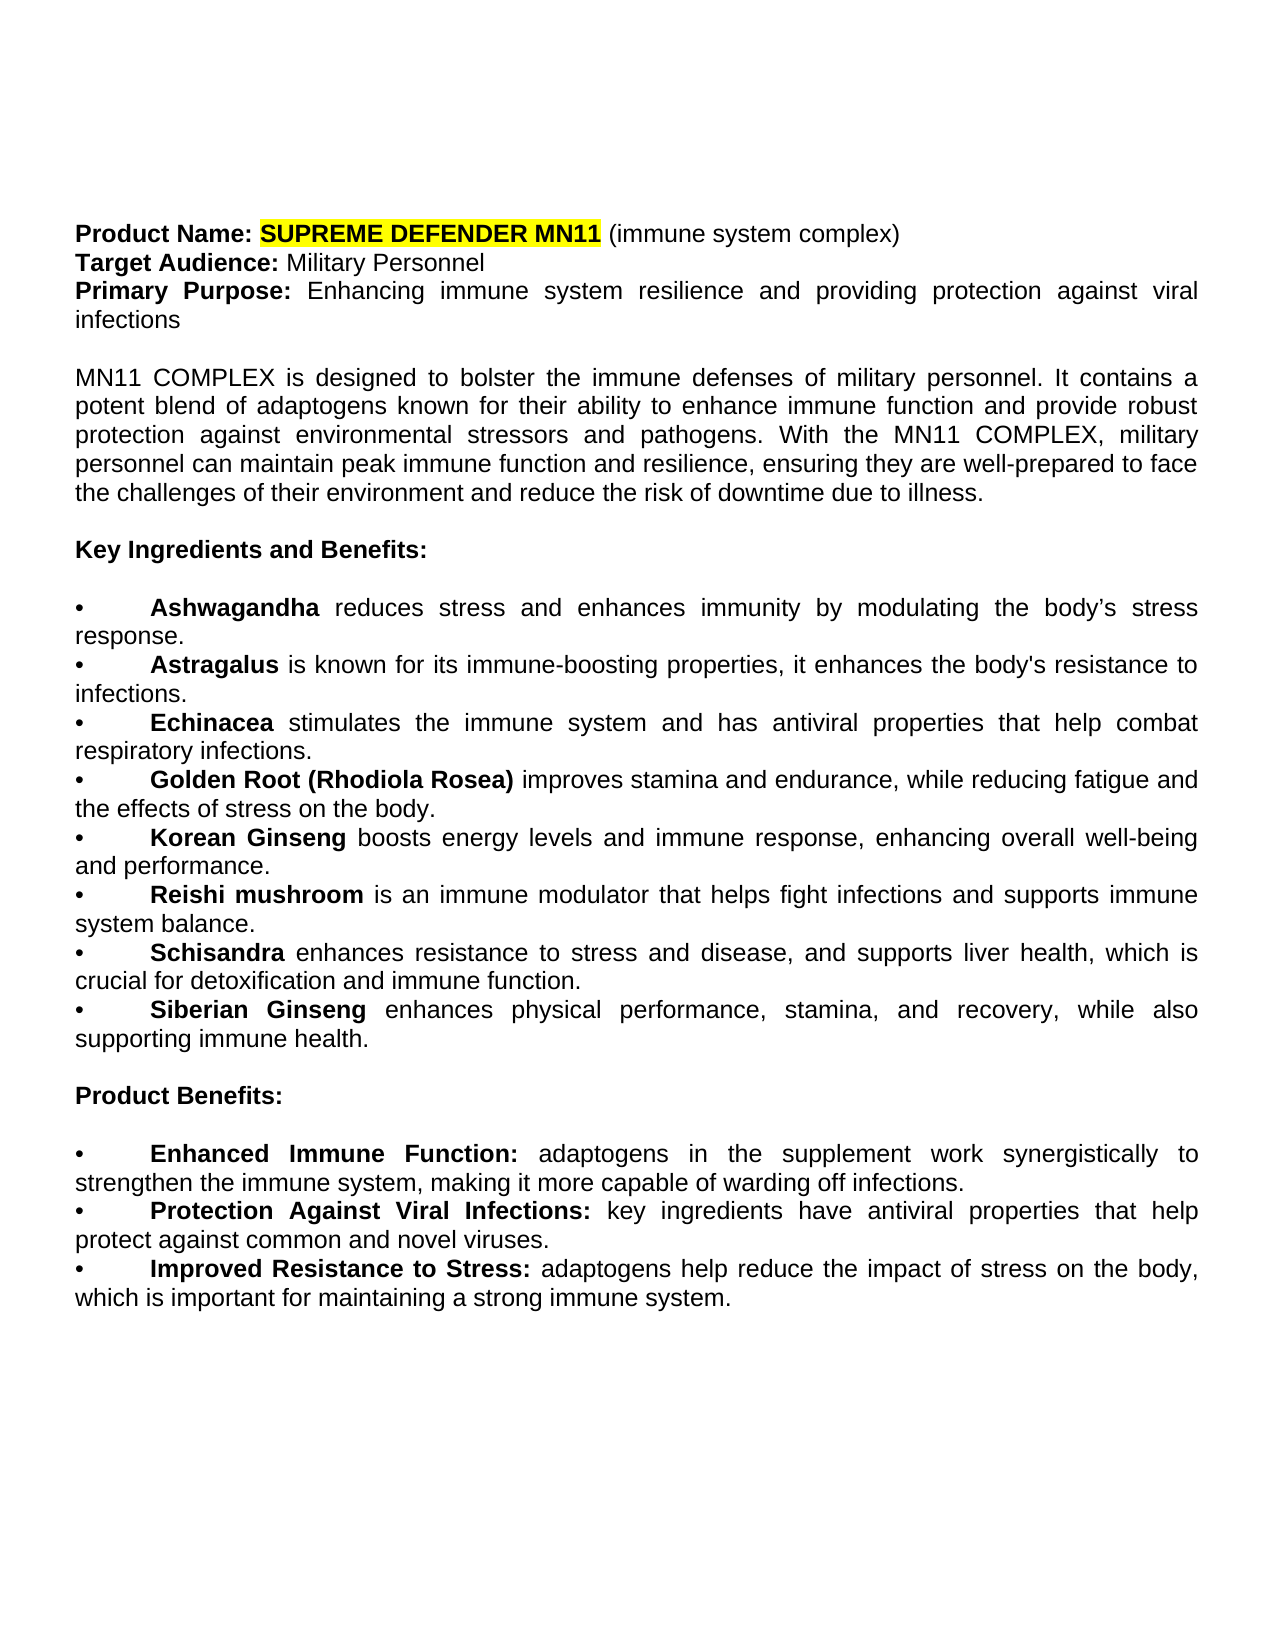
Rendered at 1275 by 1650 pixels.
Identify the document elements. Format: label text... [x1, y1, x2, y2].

list Reishi mushroom is an immune modulator that helps fight infections and supports immune system balance. [75, 880, 1200, 937]
text Key Ingredients and Benefits: [75, 535, 1200, 564]
text Primary Purpose: Enhancing immune system resilience and providing protection against viral infections [75, 276, 1200, 334]
list Ashwagandha reduces stress and enhances immunity by modulating the body’s stress response. [75, 592, 1200, 650]
text Product Name: SUPREME DEFENDER MN11 (immune system complex) [75, 219, 260, 247]
list Golden Root (Rhodiola Rosea) improves stamina and endurance, while reducing fatigue and the effects of stress on the body. [75, 765, 1200, 822]
list Astragalus is known for its immune-boosting properties, it enhances the body's resistance to infections. [75, 650, 1200, 707]
list Schisandra enhances resistance to stress and disease, and supports liver health, which is crucial for detoxification and immune function. [75, 937, 1200, 995]
list Echinacea stimulates the immune system and has antiviral properties that help combat respiratory infections. [75, 707, 1200, 765]
list Protection Against Viral Infections: key ingredients have antiviral properties that help protect against common and novel viruses. [75, 1196, 1200, 1254]
list Enhanced Immune Function: adaptogens in the supplement work synergistically to strengthen the immune system, making it more capable of warding off infections. [75, 1139, 1200, 1196]
text Product Name: SUPREME DEFENDER MN11 (immune system complex) [601, 219, 1200, 247]
text Target Audience: Military Personnel [75, 247, 1200, 276]
list Improved Resistance to Stress: adaptogens help reduce the impact of stress on the body, which is important for maintaining a strong immune system. [75, 1254, 1200, 1311]
text Product Benefits: [75, 1081, 1200, 1110]
text MN11 COMPLEX is designed to bolster the immune defenses of military personnel. It contains a potent blend of adaptogens known for their ability to enhance immune function and provide robust protection against environmental stressors and pathogens. With the MN11 COMPLEX, military personnel can maintain peak immune function and resilience, ensuring they are well-prepared to face the challenges of their environment and reduce the risk of downtime due to illness. [75, 362, 1200, 506]
list Siberian Ginseng enhances physical performance, stamina, and recovery, while also supporting immune health. [75, 995, 1200, 1052]
list Korean Ginseng boosts energy levels and immune response, enhancing overall well-being and performance. [75, 822, 1200, 880]
